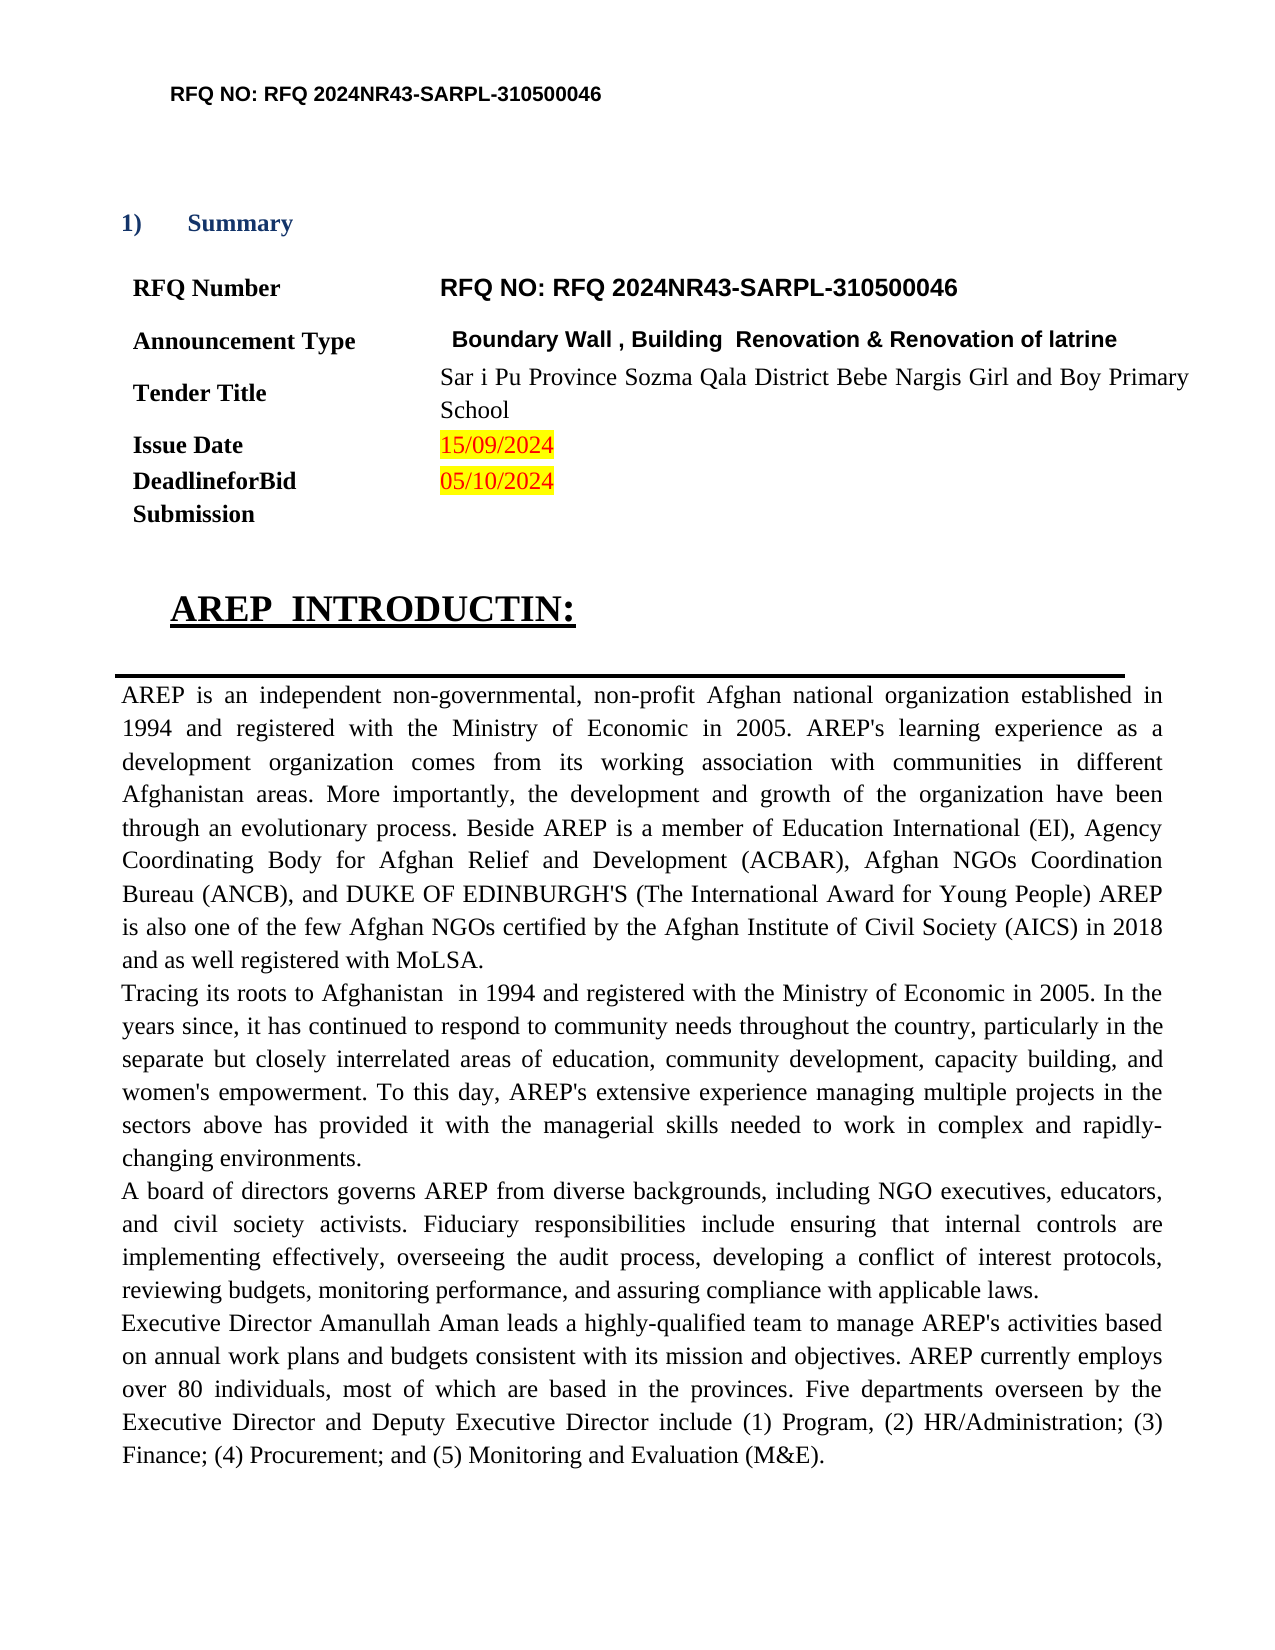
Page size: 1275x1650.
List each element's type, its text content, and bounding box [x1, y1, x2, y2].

text Executive Director Amanullah Aman leads a highly-qualified team to manage AREP's activities based on annual work plans and budgets consistent with its mission and objectives. AREP currently employs over 80 individuals, most of which are based in the provinces. Five departments overseen by the Executive Director and Deputy Executive Director include (1) Program, (2) HR/Administration; (3) Finance; (4) Procurement; and (5) Monitoring and Evaluation (M&E). [121, 1308, 1164, 1469]
table_cell DeadlineforBid Submission [121, 466, 429, 534]
text AREP INTRODUCTIN: [170, 585, 592, 631]
text Tracing its roots to Afghanistan in 1994 and registered with the Ministry of Economic in 2005. In the years since, it has continued to respond to community needs throughout the country, particularly in the separate but closely interrelated areas of education, community development, capacity building, and women's empowerment. To this day, AREP's extensive experience managing multiple projects in the sectors above has provided it with the managerial skills needed to work in complex and rapidly-changing environments. [121, 978, 1164, 1172]
table_cell Announcement Type [121, 326, 429, 362]
table_cell Boundary Wall , Building Renovation & Renovation of latrine [429, 326, 1200, 362]
table_cell Tender Title [121, 362, 429, 430]
table_header RFQ NO: RFQ 2024NR43-SARPL-310500046 [429, 273, 1200, 326]
subtitle Summary [121, 208, 1162, 237]
table_cell 05/10/2024 [429, 466, 1200, 534]
table_cell Sar i Pu Province Sozma Qala District Bebe Nargis Girl and Boy Primary School [429, 362, 1200, 430]
table_header RFQ Number [121, 273, 429, 326]
text A board of directors governs AREP from diverse backgrounds, including NGO executives, educators, and civil society activists. Fiduciary responsibilities include ensuring that internal controls are implementing effectively, overseeing the audit process, developing a conflict of interest protocols, reviewing budgets, monitoring performance, and assuring compliance with applicable laws. [121, 1176, 1164, 1304]
table_cell Issue Date [121, 430, 429, 466]
text AREP is an independent non-governmental, non-profit Afghan national organization established in 1994 and registered with the Ministry of Economic in 2005. AREP's learning experience as a development organization comes from its working association with communities in different Afghanistan areas. More importantly, the development and growth of the organization have been through an evolutionary process. Beside AREP is a member of Education International (EI), Agency Coordinating Body for Afghan Relief and Development (ACBAR), Afghan NGOs Coordination Bureau (ANCB), and DUKE OF EDINBURGH'S (The International Award for Young People) AREP is also one of the few Afghan NGOs certified by the Afghan Institute of Civil Society (AICS) in 2018 and as well registered with MoLSA. [121, 681, 1164, 973]
table_cell 15/09/2024 [429, 430, 1200, 466]
